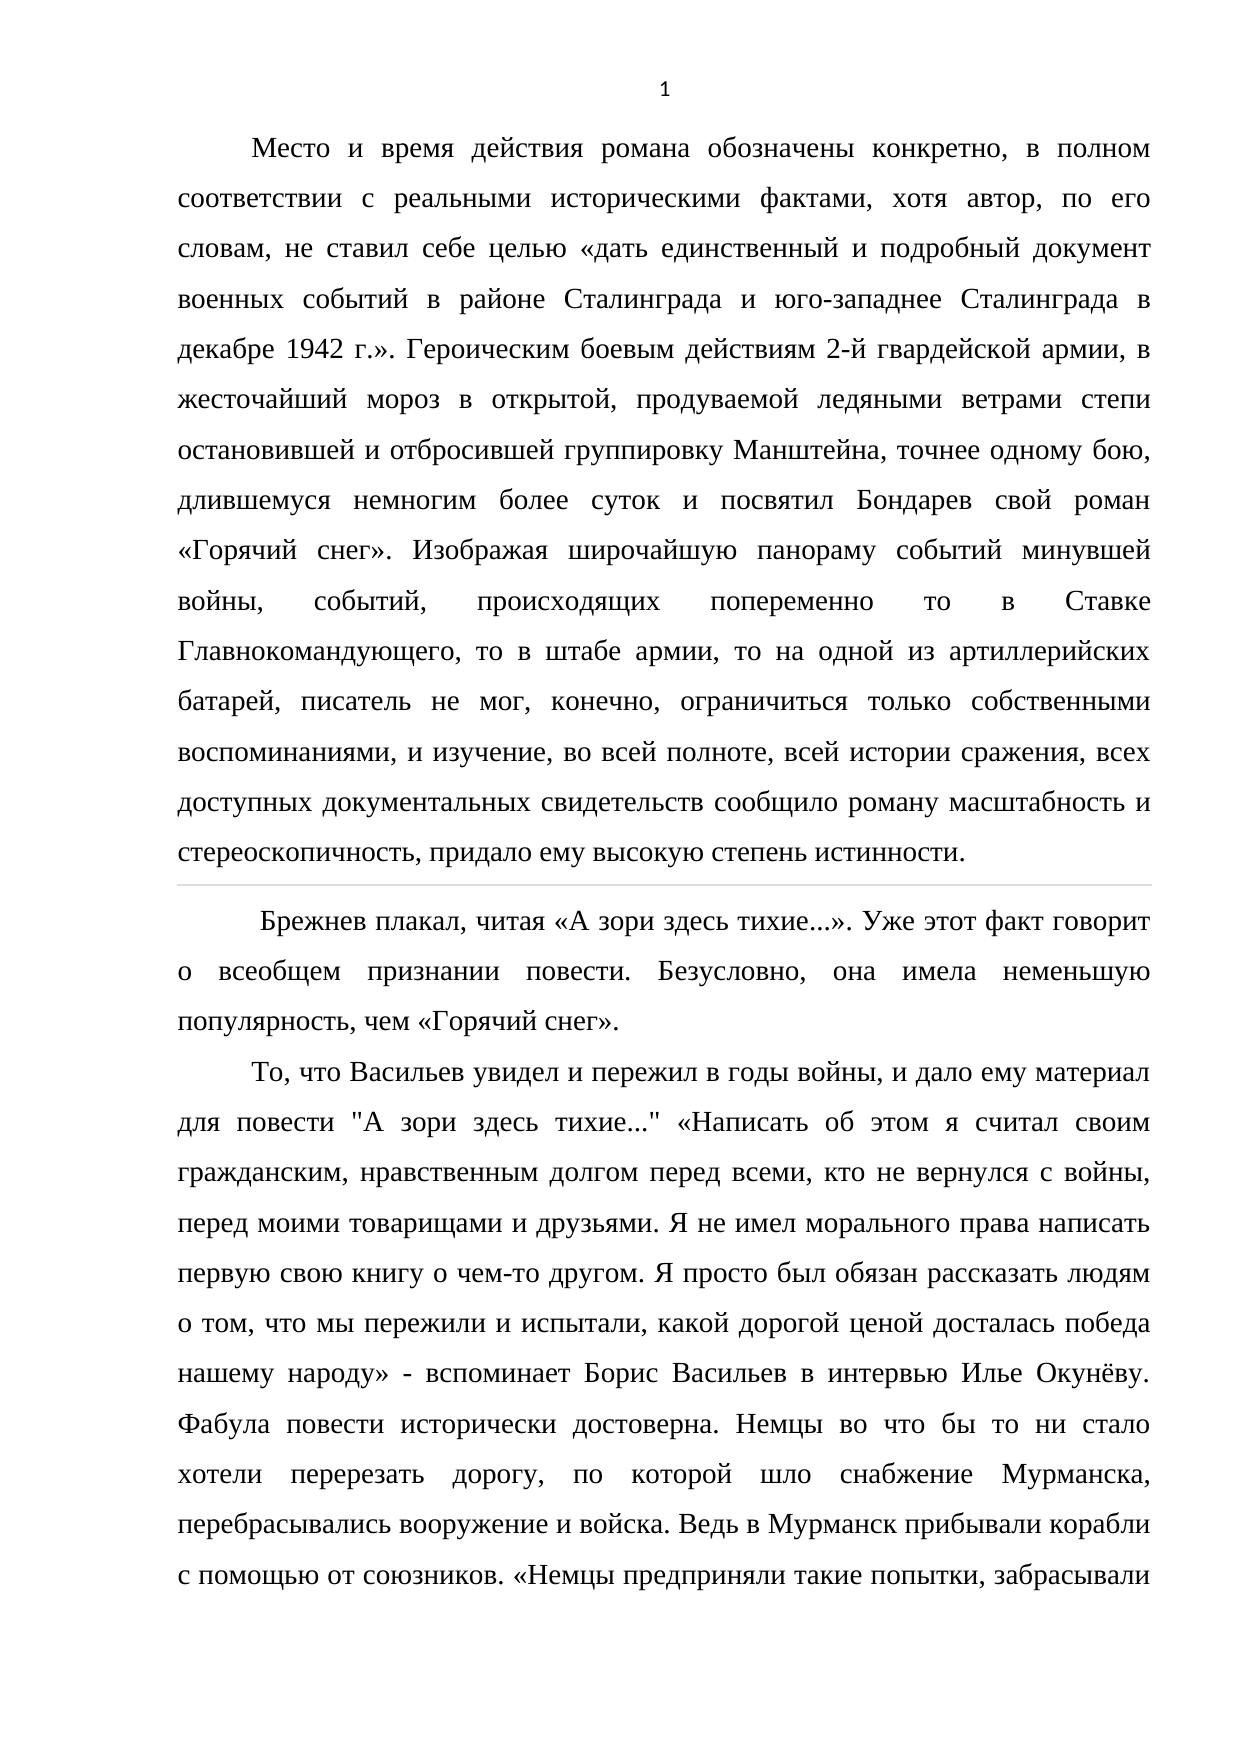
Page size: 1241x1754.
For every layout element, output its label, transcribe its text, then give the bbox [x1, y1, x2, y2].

text Место и время действия романа обозначены конкретно, в полном соответствии с реальными историческими фактами, хотя автор, по его словам, не ставил себе целью «дать единственный и подробный документ военных событий в районе Сталинграда и юго-западнее Сталинграда в декабре 1942 г.». Героическим боевым действиям 2-й гвардейской армии, в жесточайший мороз в открытой, продуваемой ледяными ветрами степи остановившей и отбросившей группировку Манштейна, точнее одному бою, длившемуся немногим более суток и посвятил Бондарев свой роман «Горячий снег». Изображая широчайшую панораму событий минувшей войны, событий, происходящих попеременно то в Ставке Главнокомандующего, то в штабе армии, то на одной из артиллерийских батарей, писатель не мог, конечно, ограничиться только собственными воспоминаниями, и изучение, во всей полноте, всей истории сражения, всех доступных документальных свидетельств сообщило роману масштабность и стереоскопичность, придало ему высокую степень истинности. [177, 130, 1152, 884]
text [177, 1054, 1152, 1590]
text Брежнев плакал, читая «А зори здесь тихие...». Уже этот факт говорит о всеобщем признании повести. Безусловно, она имела неменьшую популярность, чем «Горячий снег». [177, 903, 1152, 1037]
